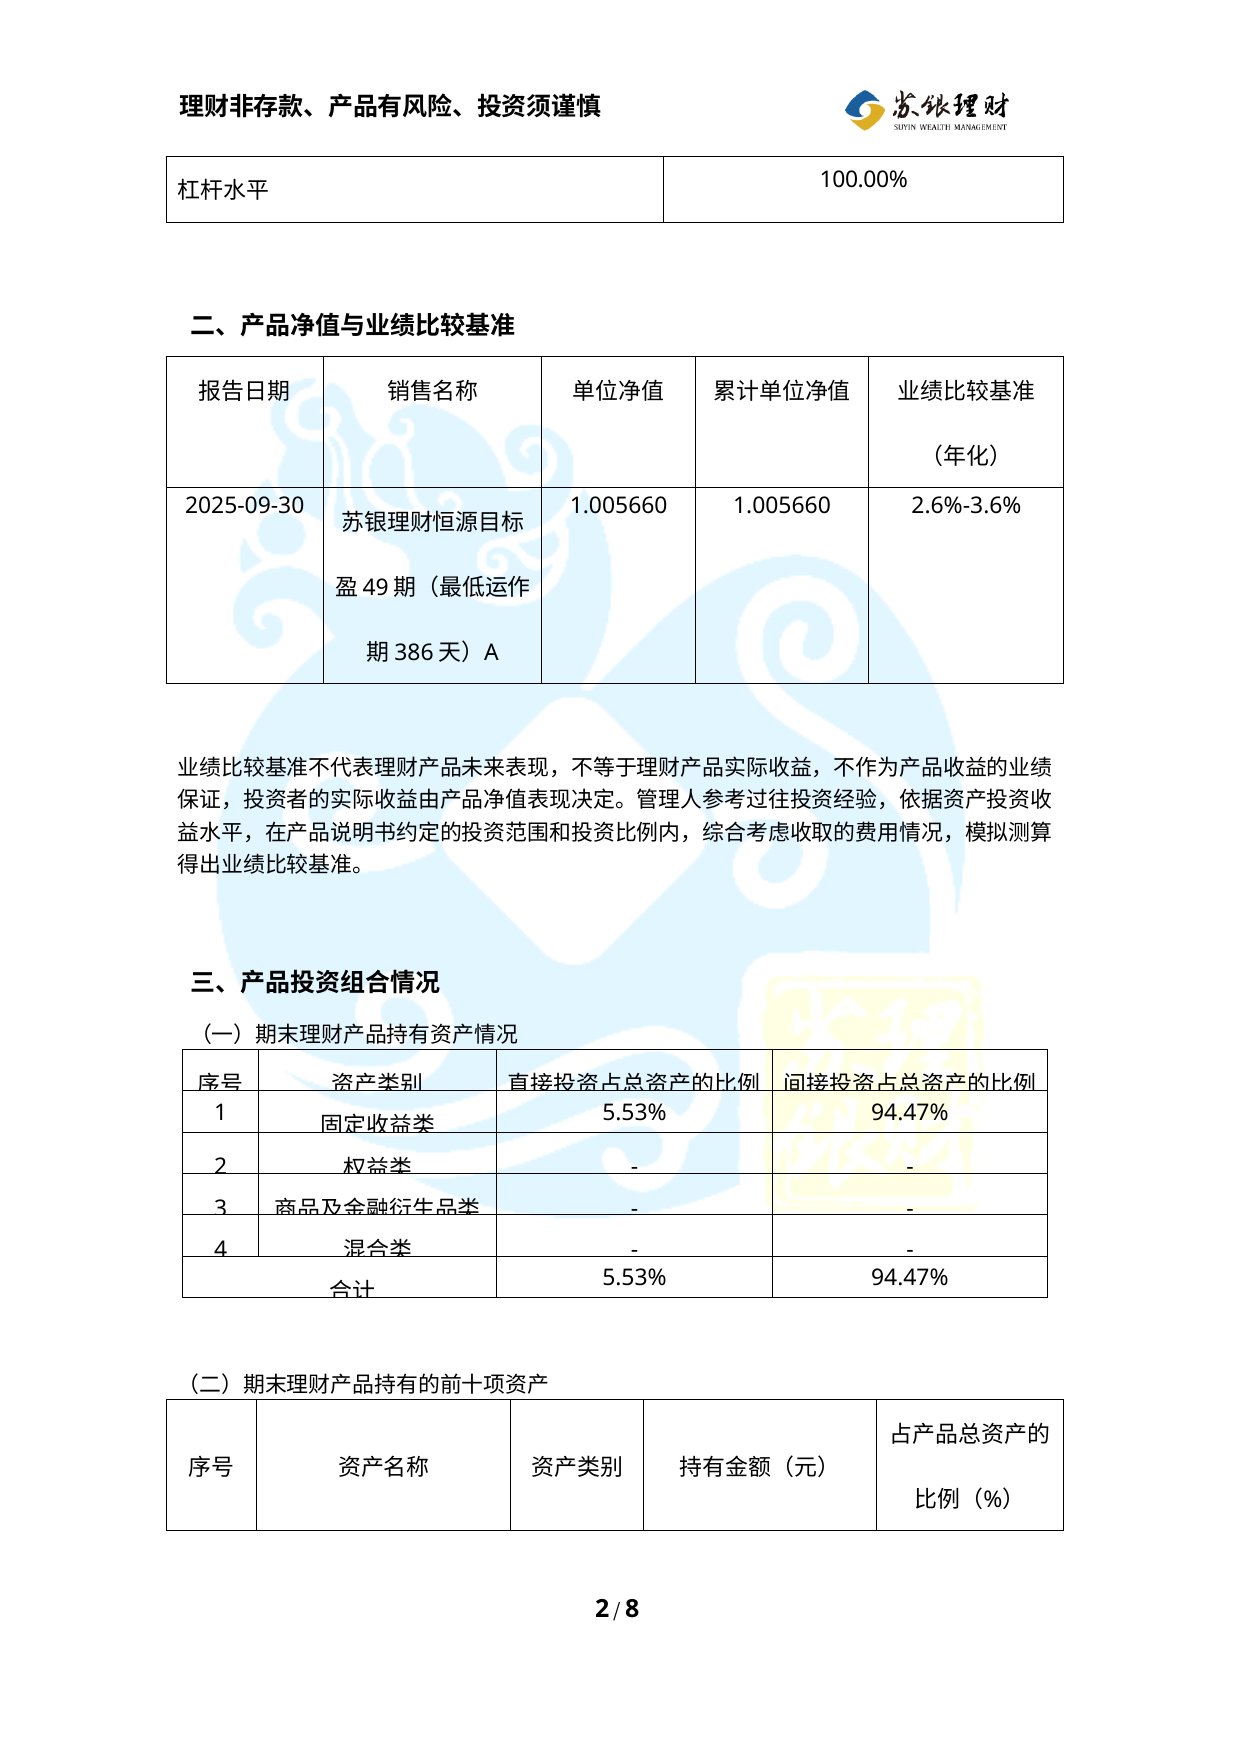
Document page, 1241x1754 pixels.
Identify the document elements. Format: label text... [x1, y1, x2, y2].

table_header 资产类别 [511, 1400, 643, 1530]
picture [820, 72, 1039, 143]
table_cell 商品及金融衍生品类 [259, 1174, 496, 1214]
table_header 资产名称 [257, 1400, 510, 1530]
table_cell - [497, 1174, 772, 1214]
table_header 间接投资占总资产的比例 [773, 1050, 1047, 1090]
table_header 业绩比较基准（年化） [869, 357, 1063, 487]
text 业绩比较基准不代表理财产品未来表现，不等于理财产品实际收益，不作为产品收益的业绩保证，投资者的实际收益由产品净值表现决定。管理人参考过往投资经验，依据资产投资收益水平，在产品说明书约定的投资范围和投资比例内，综合考虑收取的费用情况，模拟测算得出业绩比较基准。 [177, 749, 1053, 879]
table_cell 固定收益类 [259, 1091, 496, 1132]
table_header 直接投资占总资产的比例 [497, 1050, 772, 1090]
table_cell 94.47% [773, 1091, 1047, 1132]
table_cell 2 [183, 1133, 258, 1173]
subtitle 二、产品净值与业绩比较基准 [190, 291, 1053, 356]
table_cell 2.6%-3.6% [869, 488, 1063, 683]
table_cell 杠杆水平 [167, 157, 663, 222]
table_cell - [773, 1215, 1047, 1256]
table_header 占产品总资产的比例（%） [877, 1400, 1063, 1530]
table_cell 权益类 [259, 1133, 496, 1173]
table_cell 苏银理财恒源目标盈49期（最低运作期386天）A [324, 488, 541, 683]
table_cell 2025-09-30 [167, 488, 323, 683]
table_cell 1.005660 [696, 488, 868, 683]
subtitle （一）期末理财产品持有资产情况 [190, 1016, 1053, 1049]
table_cell 5.53% [497, 1091, 772, 1132]
table_header 单位净值 [542, 357, 695, 487]
table_cell 1 [183, 1091, 258, 1132]
table_cell - [497, 1215, 772, 1256]
table_cell 94.47% [773, 1257, 1047, 1297]
table_cell 100.00% [664, 157, 1063, 222]
table_cell 合计 [183, 1257, 496, 1297]
subtitle （二）期末理财产品持有的前十项资产 [177, 1367, 1053, 1399]
table_cell - [773, 1133, 1047, 1173]
table_cell 混合类 [259, 1215, 496, 1256]
table_cell - [773, 1174, 1047, 1214]
table_header 资产类别 [259, 1050, 496, 1090]
subtitle 三、产品投资组合情况 [190, 948, 1053, 1013]
table_header 销售名称 [324, 357, 541, 487]
table_cell - [497, 1133, 772, 1173]
table_header 报告日期 [167, 357, 323, 487]
table_cell 1.005660 [542, 488, 695, 683]
table_cell 5.53% [497, 1257, 772, 1297]
table_header 序号 [183, 1050, 258, 1090]
table_cell 4 [183, 1215, 258, 1256]
table_header 序号 [167, 1400, 256, 1530]
table_header 持有金额（元） [644, 1400, 876, 1530]
table_cell 3 [183, 1174, 258, 1214]
table_header 累计单位净值 [696, 357, 868, 487]
